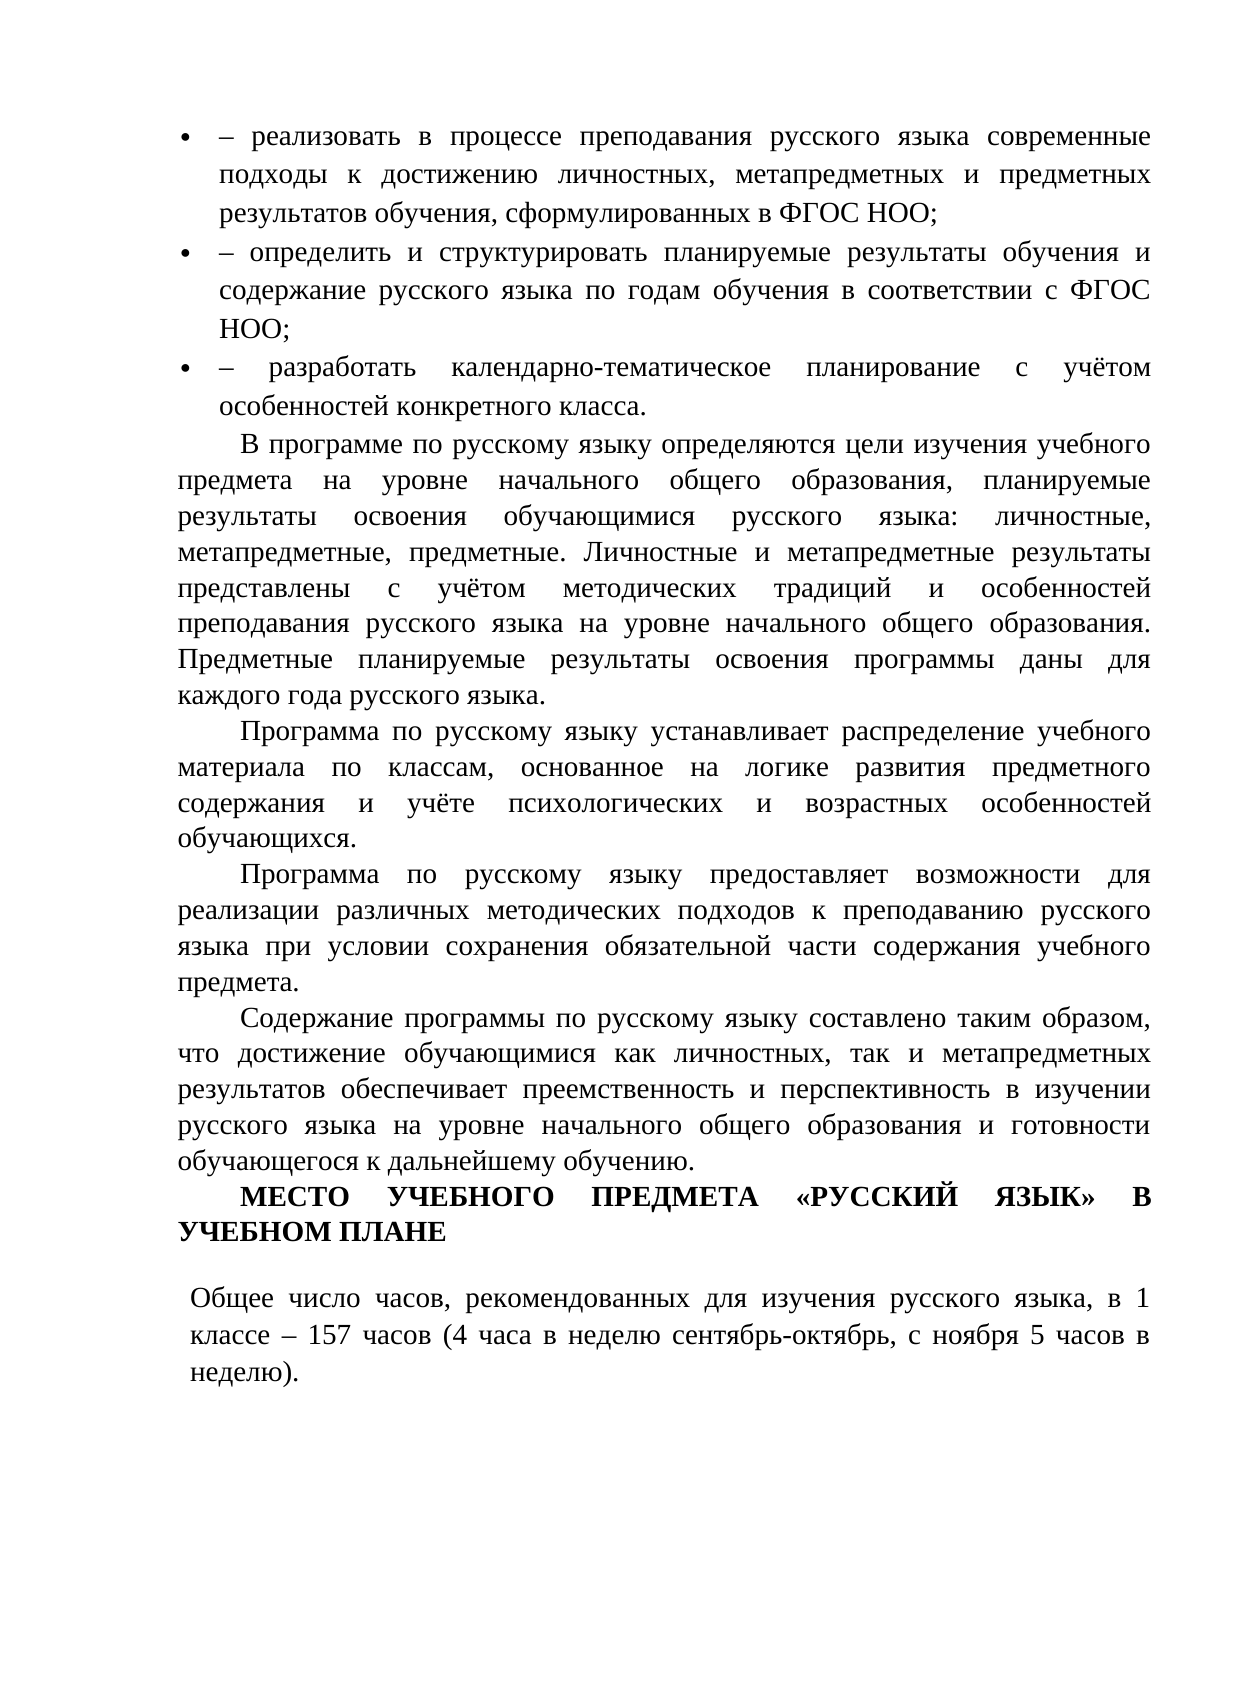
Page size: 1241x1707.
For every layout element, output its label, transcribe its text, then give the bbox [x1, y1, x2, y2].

text Программа по русскому языку предоставляет возможности для реализации различных методических подходов к преподаванию русского языка при условии сохранения обязательной части содержания учебного предмета. [177, 856, 1152, 997]
text Программа по русскому языку устанавливает распределение учебного материала по классам, основанное на логике развития предметного содержания и учёте психологических и возрастных особенностей обучающихся. [177, 713, 1152, 854]
text Содержание программы по русскому языку составлено таким образом, что достижение обучающимися как личностных, так и метапредметных результатов обеспечивает преемственность и перспективность в изучении русского языка на уровне начального общего образования и готовности обучающегося к дальнейшему обучению. [177, 1000, 1152, 1177]
list – определить и структурировать планируемые результаты обучения и содержание русского языка по годам обучения в соответствии с ФГОС НОО; [181, 234, 1152, 344]
text МЕСТО УЧЕБНОГО ПРЕДМЕТА «РУССКИЙ ЯЗЫК» В УЧЕБНОМ ПЛАНЕ [177, 1179, 1152, 1248]
text В программе по русскому языку определяются цели изучения учебного предмета на уровне начального общего образования, планируемые результаты освоения обучающимися русского языка: личностные, метапредметные, предметные. Личностные и метапредметные результаты представлены с учётом методических традиций и особенностей преподавания русского языка на уровне начального общего образования. Предметные планируемые результаты освоения программы даны для каждого года русского языка. [177, 426, 1152, 711]
list – реализовать в процессе преподавания русского языка современные подходы к достижению личностных, метапредметных и предметных результатов обучения, сформулированных в ФГОС НОО; [181, 118, 1152, 229]
text Общее число часов, рекомендованных для изучения русского языка, в 1 классе – 157 часов (4 часа в неделю сентябрь-октябрь, с ноября 5 часов в неделю). [190, 1280, 1152, 1387]
list – разработать календарно-тематическое планирование с учётом особенностей конкретного класса. [181, 349, 1152, 421]
